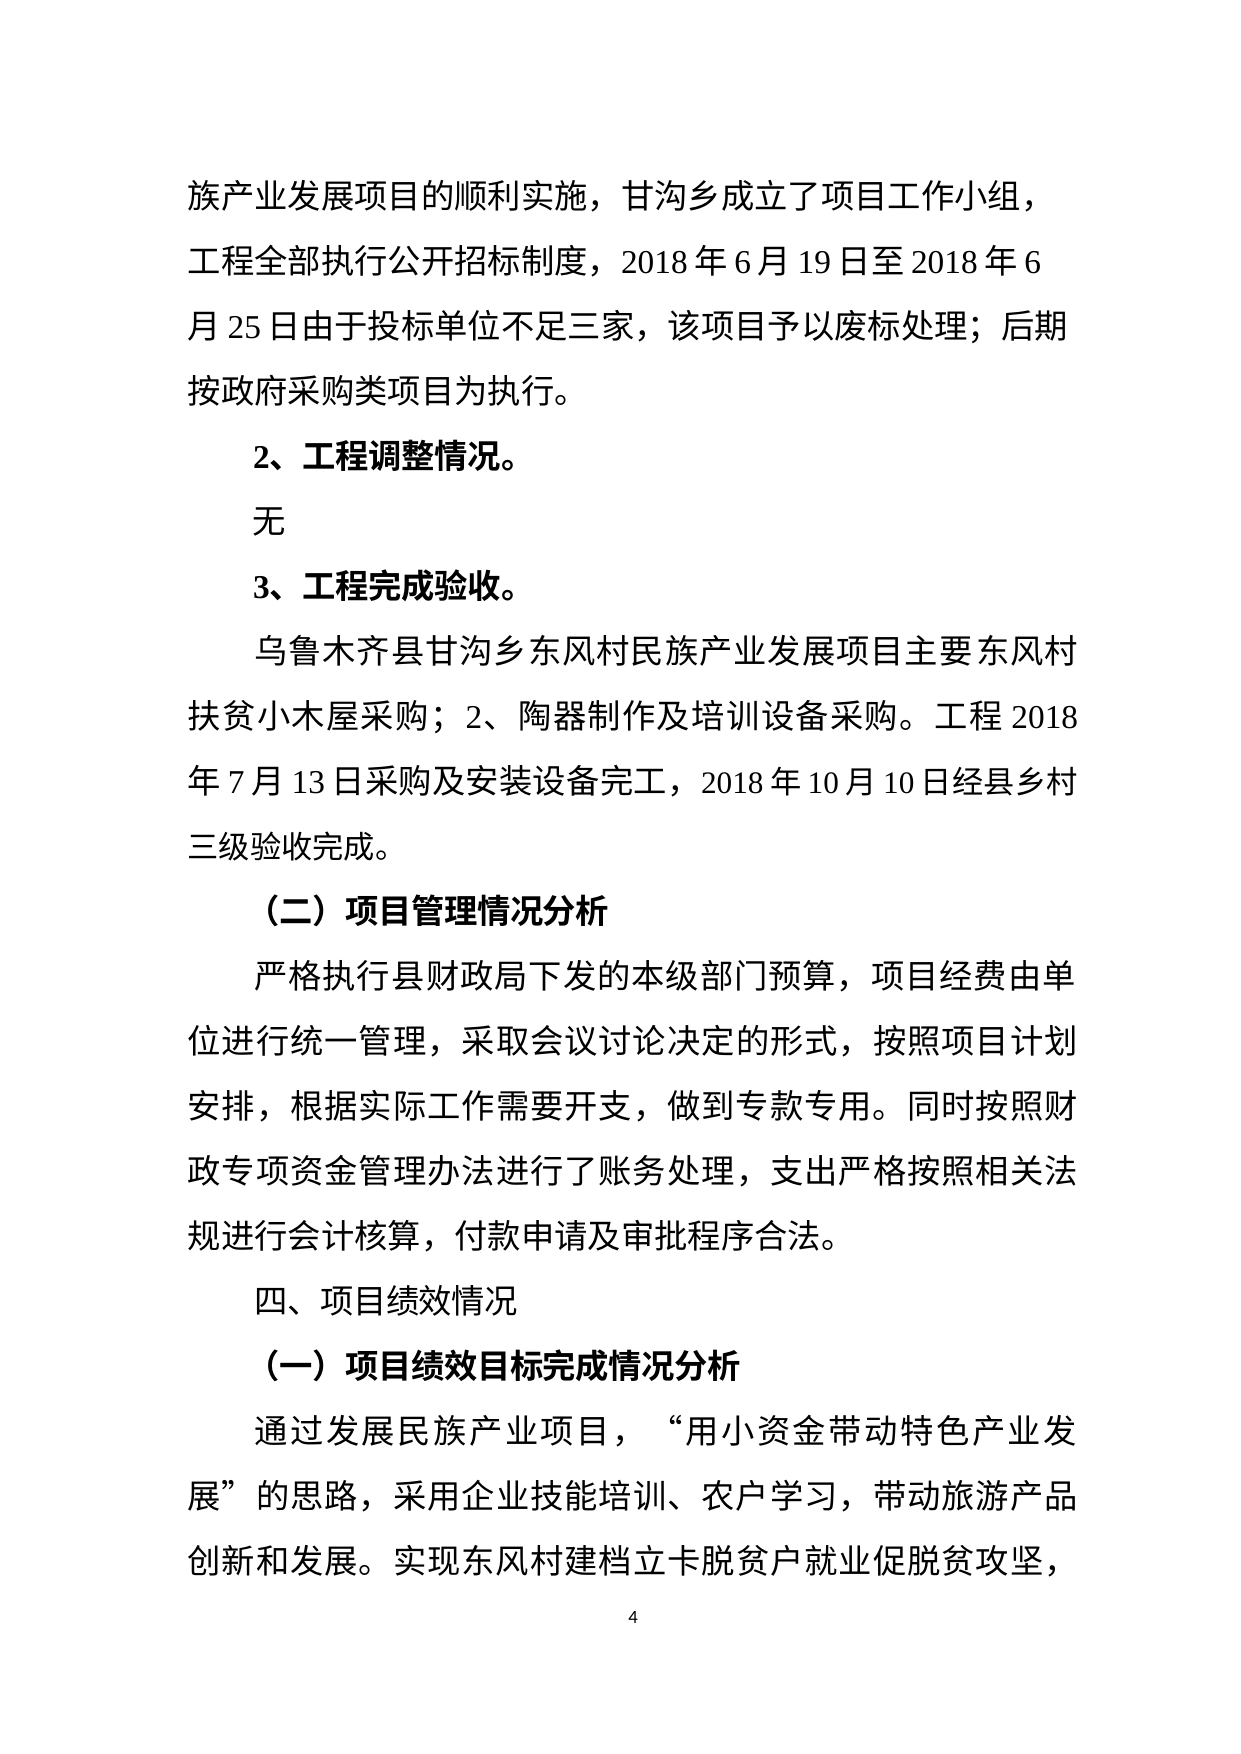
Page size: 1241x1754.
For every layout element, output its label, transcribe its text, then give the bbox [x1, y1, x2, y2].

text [187, 162, 1078, 422]
text （一）项目绩效目标完成情况分析 [187, 1332, 1078, 1397]
text 四、项目绩效情况 [187, 1267, 1078, 1332]
text 无 [187, 487, 1078, 552]
text 3、工程完成验收。 [187, 552, 1078, 617]
list 乌鲁木齐县甘沟乡东风村民族产业发展项目主要东风村扶贫小木屋采购；2、陶器制作及培训设备采购。工程2018年7月13日采购及安装设备完工，2018年10月10日经县乡村三级验收完成。 [187, 617, 1078, 877]
text 2、工程调整情况。 [187, 422, 1078, 487]
text 严格执行县财政局下发的本级部门预算，项目经费由单位进行统一管理，采取会议讨论决定的形式，按照项目计划安排，根据实际工作需要开支，做到专款专用。同时按照财政专项资金管理办法进行了账务处理，支出严格按照相关法规进行会计核算，付款申请及审批程序合法。 [187, 942, 1078, 1267]
text （二）项目管理情况分析 [187, 877, 1078, 942]
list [187, 1397, 1078, 1592]
